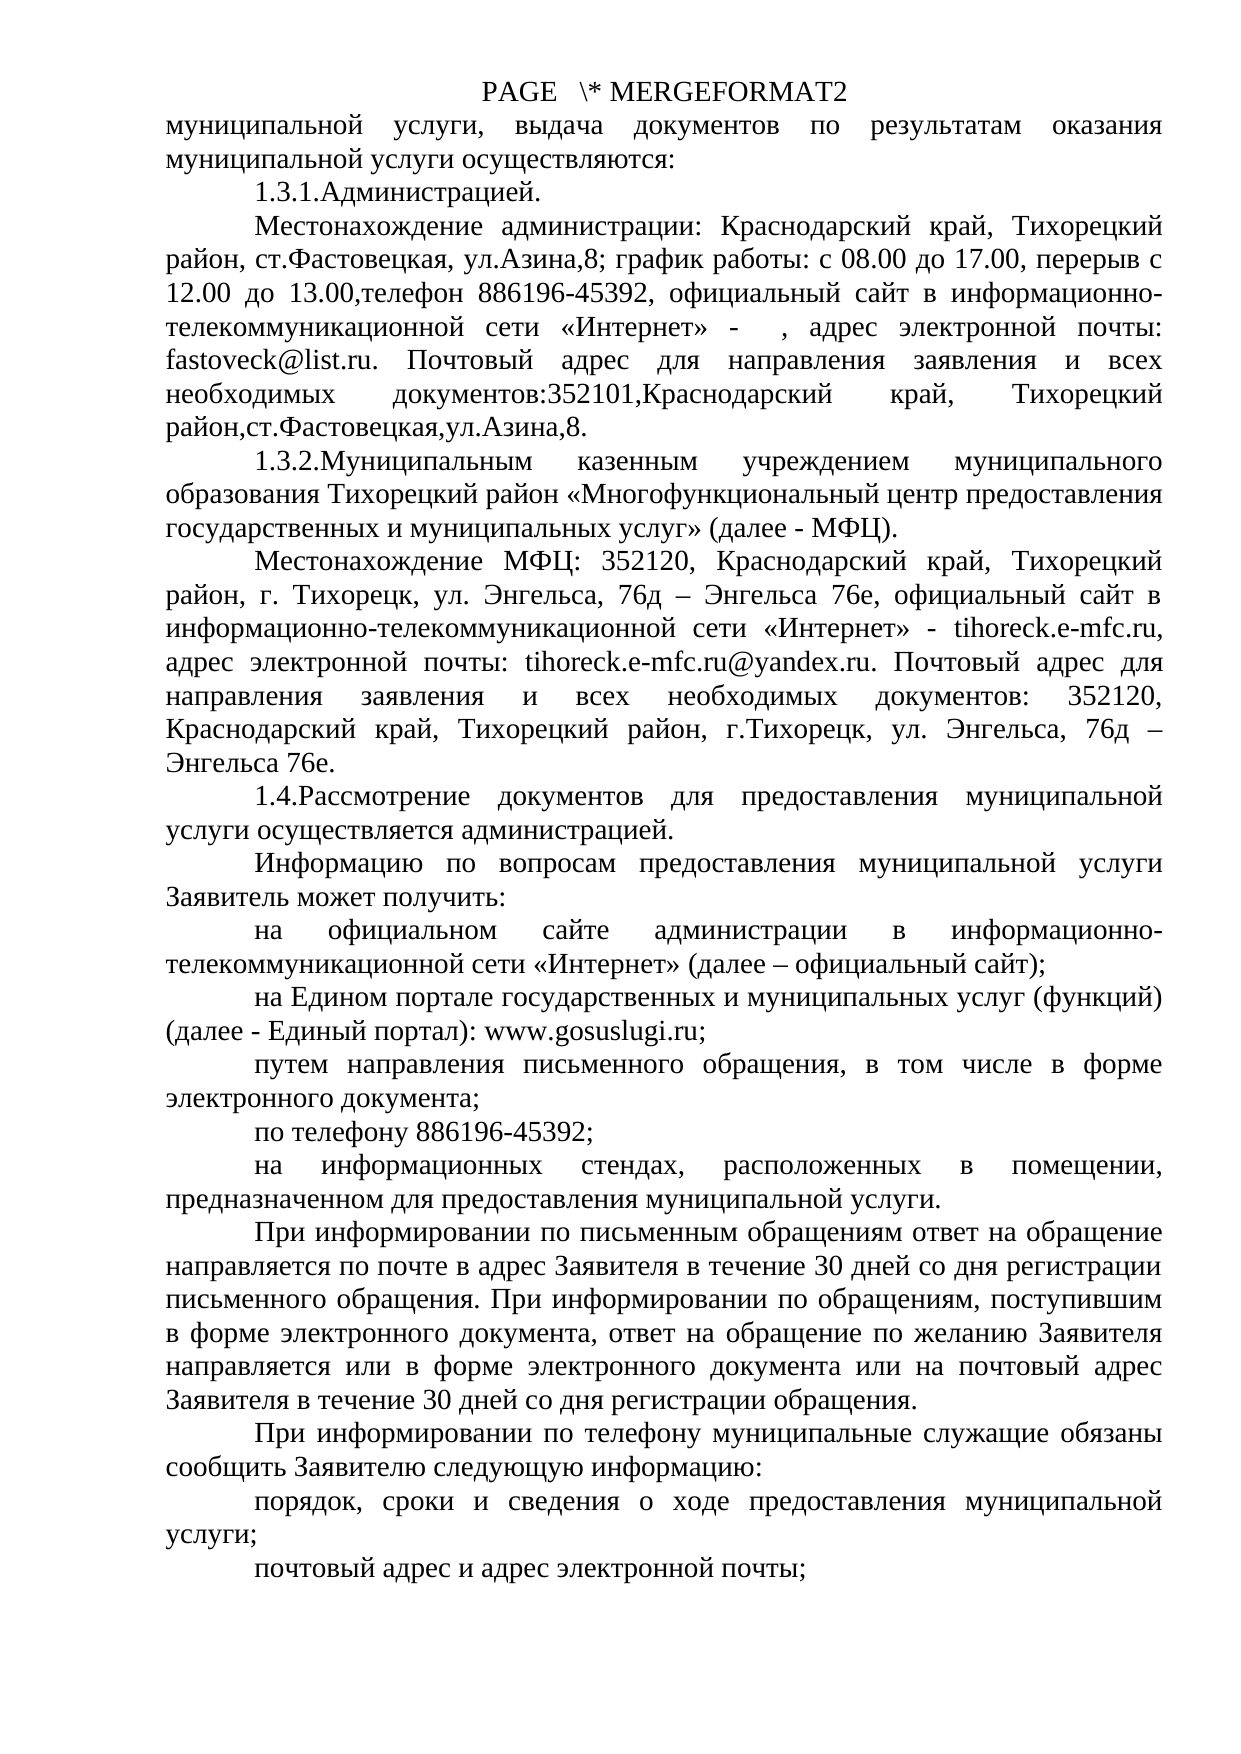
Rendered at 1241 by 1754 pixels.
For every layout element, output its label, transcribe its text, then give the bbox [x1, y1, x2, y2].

text Информацию по вопросам предоставления муниципальной услуги Заявитель может получить: [165, 845, 1163, 912]
text 1.4.Рассмотрение документов для предоставления муниципальной услуги осуществляется администрацией. [165, 778, 1163, 845]
text на официальном сайте администрации в информационно-телекоммуникационной сети «Интернет» (далее – официальный сайт); [165, 912, 1163, 979]
text 1.3.2.Муниципальным казенным учреждением муниципального образования Тихорецкий район «Многофункциональный центр предоставления государственных и муниципальных услуг» (далее - МФЦ). [165, 443, 1163, 543]
text При информировании по письменным обращениям ответ на обращение направляется по почте в адрес Заявителя в течение 30 дней со дня регистрации письменного обращения. При информировании по обращениям, поступившим в форме электронного документа, ответ на обращение по желанию Заявителя направляется или в форме электронного документа или на почтовый адрес Заявителя в течение 30 дней со дня регистрации обращения. [165, 1214, 1163, 1416]
text порядок, сроки и сведения о ходе предоставления муниципальной услуги; [165, 1483, 1163, 1550]
text на Едином портале государственных и муниципальных услуг (функций) (далее - Единый портал): www.gosuslugi.ru; [165, 979, 1163, 1047]
text путем направления письменного обращения, в том числе в форме электронного документа; [165, 1047, 1163, 1114]
text При информировании по телефону муниципальные служащие обязаны сообщить Заявителю следующую информацию: [165, 1416, 1163, 1483]
text по телефону 886196-45392; [165, 1114, 1163, 1147]
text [165, 107, 1163, 174]
text Местонахождение МФЦ: 352120, Краснодарский край, Тихорецкий район, г. Тихорецк, ул. Энгельса, 76д – Энгельса 76е, официальный сайт в информационно-телекоммуникационной сети «Интернет» - tihoreck.e-mfc.ru, адрес электронной почты: tihoreck.e-mfc.ru@yandex.ru. Почтовый адрес для направления заявления и всех необходимых документов: 352120, Краснодарский край, Тихорецкий район, г.Тихорецк, ул. Энгельса, 76д – Энгельса 76е. [165, 543, 1163, 778]
text на информационных стендах, расположенных в помещении, предназначенном для предоставления муниципальной услуги. [165, 1147, 1163, 1214]
text Местонахождение администрации: Краснодарский край, Тихорецкий район, ст.Фастовецкая, ул.Азина,8; график работы: с 08.00 до 17.00, перерыв с 12.00 до 13.00,телефон 886196-45392, официальный сайт в информационно-телекоммуникационной сети «Интернет» - , адрес электронной почты: fastoveck@list.ru. Почтовый адрес для направления заявления и всех необходимых документов:352101,Краснодарский край, Тихорецкий район,ст.Фастовецкая,ул.Азина,8. [165, 208, 1163, 443]
text 1.3.1.Администрацией. [165, 174, 1163, 208]
text почтовый адрес и адрес электронной почты; [165, 1550, 1163, 1583]
